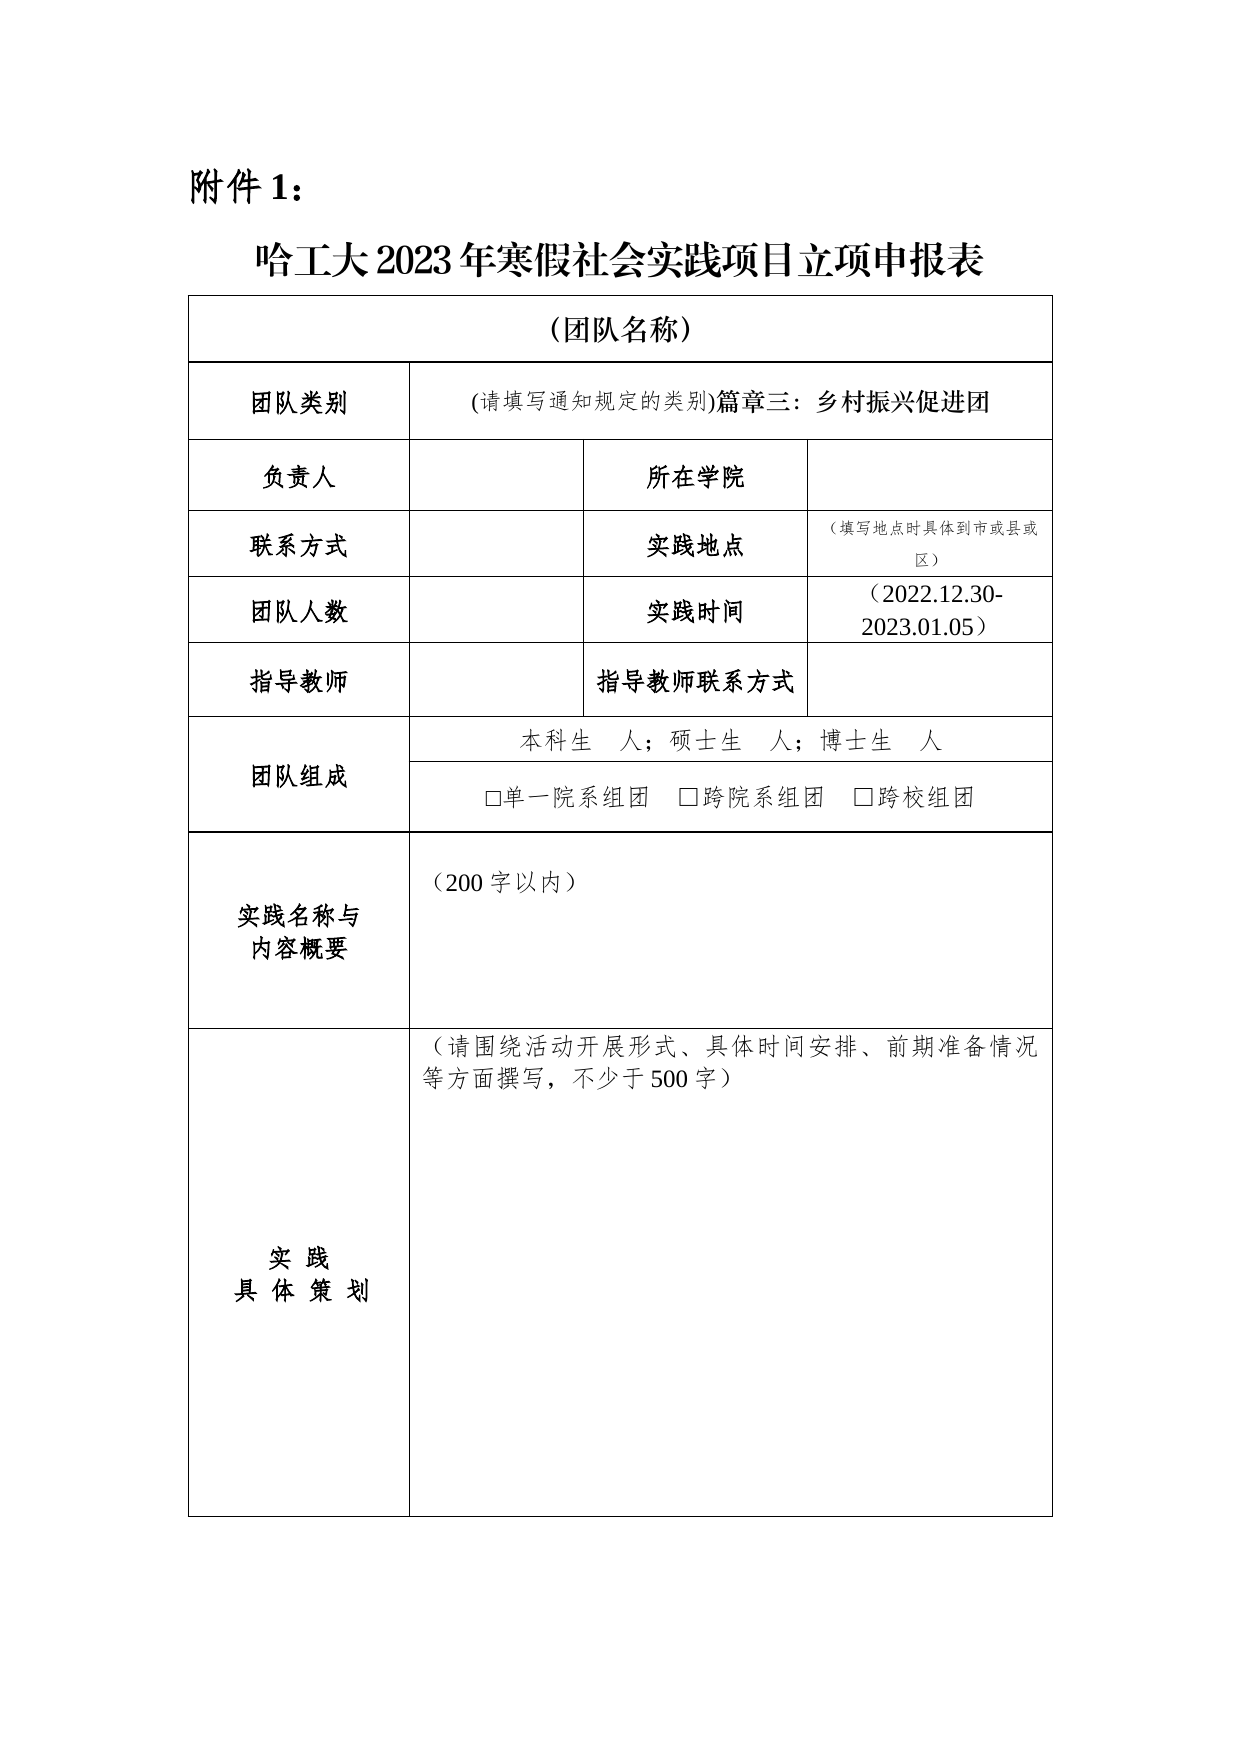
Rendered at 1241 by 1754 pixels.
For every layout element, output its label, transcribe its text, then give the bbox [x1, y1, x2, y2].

table_cell 实践名称与 内容概要 [189, 833, 409, 1027]
table_cell 指导教师联系方式 [584, 643, 807, 716]
table_cell 团队组成 [189, 717, 409, 831]
text 哈工大2023年寒假社会实践项目立项申报表 [187, 230, 1053, 295]
table_cell 实 践 具 体 策 划 [189, 1029, 409, 1516]
table_cell 团队人数 [189, 577, 409, 642]
table_cell 联系方式 [189, 511, 409, 576]
table_cell 负责人 [189, 440, 409, 510]
table_cell □单一院系组团 □跨院系组团 □跨校组团 [410, 762, 1052, 831]
table_cell 指导教师 [189, 643, 409, 716]
table_header （团队名称） [189, 296, 1052, 361]
table_cell [410, 440, 583, 510]
table_cell [410, 643, 583, 716]
table_cell （200字以内） [410, 833, 1052, 1027]
text 附件1： [187, 162, 953, 208]
table_cell [808, 440, 1052, 510]
table_cell 实践地点 [584, 511, 807, 576]
table_cell 所在学院 [584, 440, 807, 510]
table_cell （填写地点时具体到市或县或区） [808, 511, 1052, 576]
table_cell [410, 577, 583, 642]
table_cell （2022.12.30-2023.01.05） [808, 577, 1052, 642]
table_cell 本科生 人；硕士生 人；博士生 人 [410, 717, 1052, 761]
table_cell [410, 511, 583, 576]
table_cell 团队类别 [189, 363, 409, 439]
table_cell （请围绕活动开展形式、具体时间安排、前期准备情况等方面撰写，不少于500字） [410, 1029, 1052, 1516]
table_cell [808, 643, 1052, 716]
table_cell 实践时间 [584, 577, 807, 642]
table_cell (请填写通知规定的类别)篇章三：乡村振兴促进团 [410, 363, 1052, 439]
